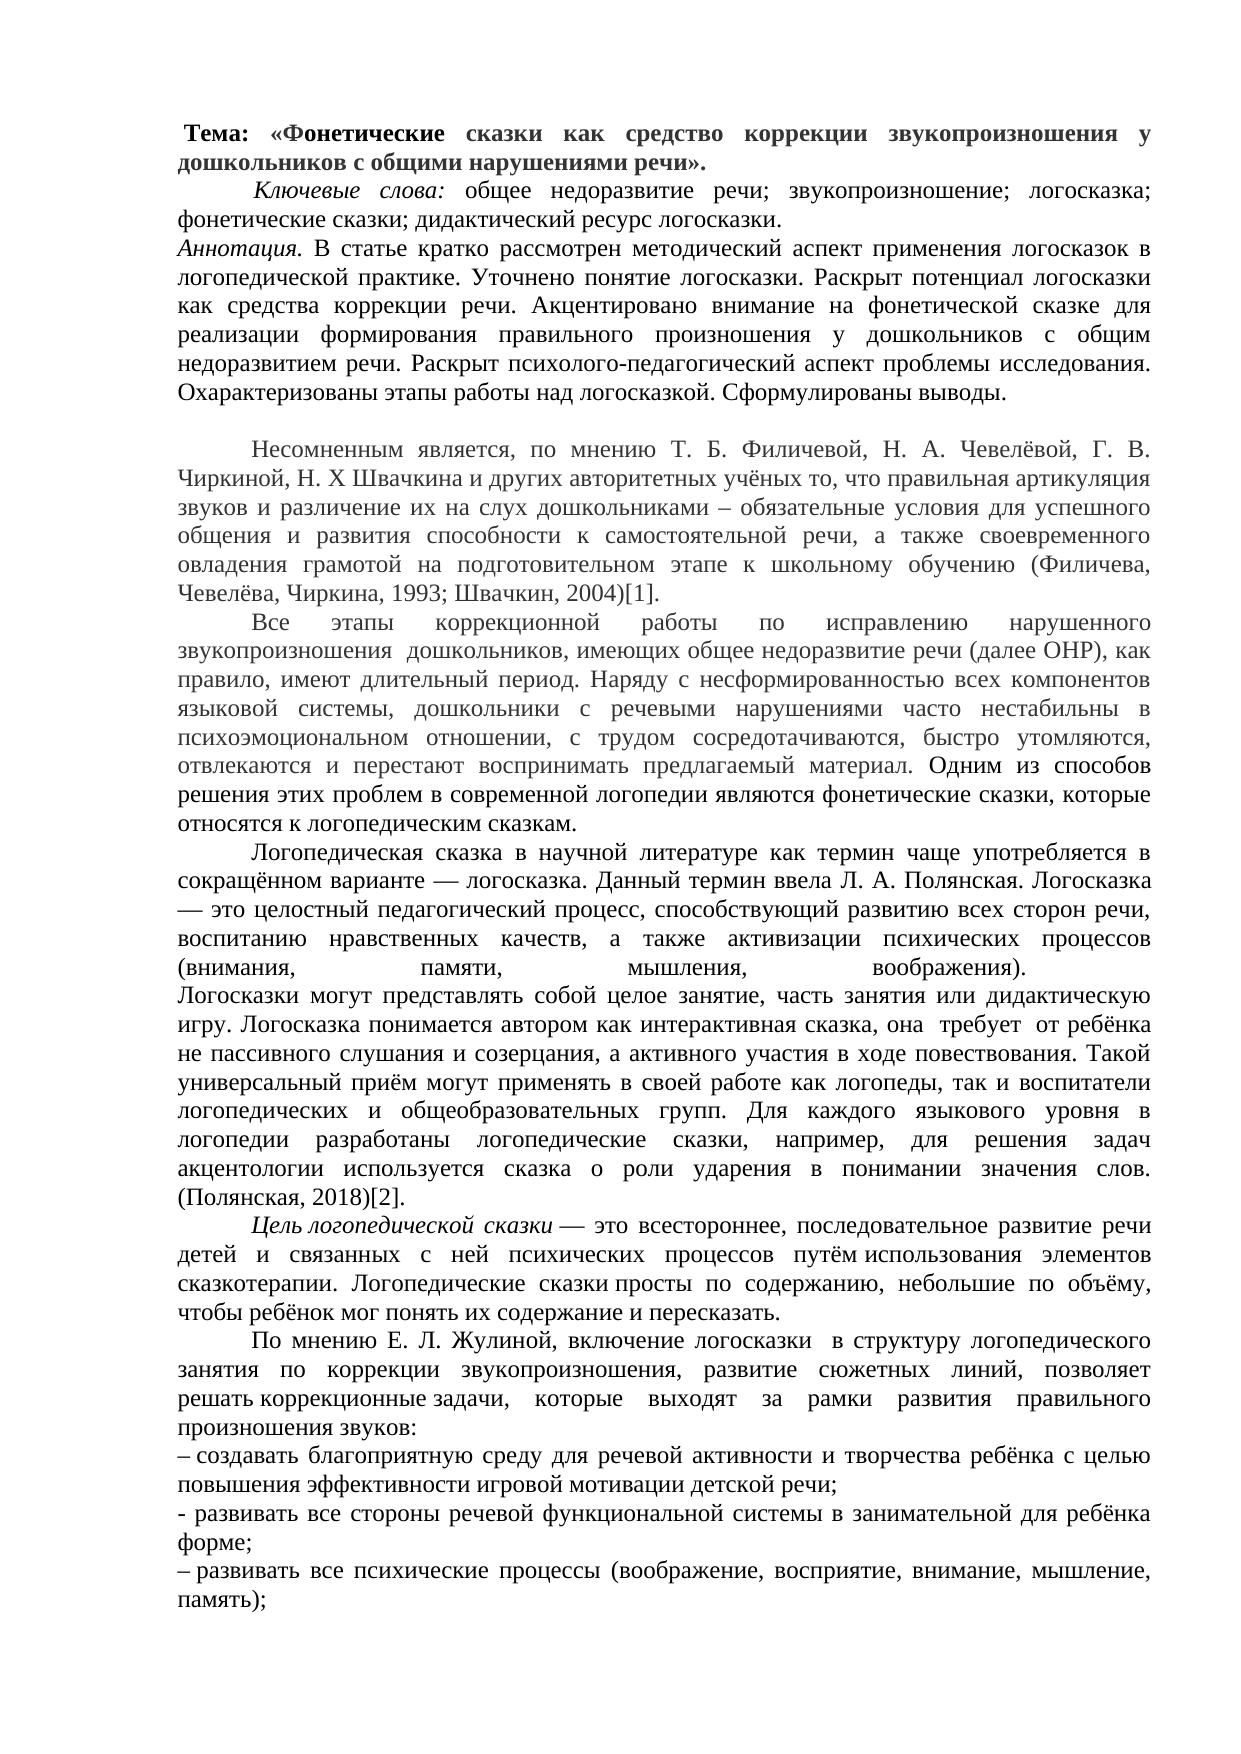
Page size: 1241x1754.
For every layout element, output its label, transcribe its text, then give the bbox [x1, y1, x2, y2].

text Логопедическая сказка в научной литературе как термин чаще употребляется в сокращённом варианте — логосказка. Данный термин ввела Л. А. Полянская. Логосказка — это целостный педагогический процесс, способствующий развитию всех сторон речи, воспитанию нравственных качеств, а также активизации психических процессов (внимания, памяти, мышления, воображения). Логосказки могут представлять собой целое занятие, часть занятия или дидактическую игру. Логосказка понимается автором как интерактивная сказка, она требует от ребёнка не пассивного слушания и созерцания, а активного участия в ходе повествования. Такой универсальный приём могут применять в своей работе как логопеды, так и воспитатели логопедических и общеобразовательных групп. Для каждого языкового уровня в логопедии разработаны логопедические сказки, например, для решения задач акцентологии используется сказка о роли ударения в понимании значения слов. (Полянская, 2018)[2]. [177, 837, 1152, 1211]
text По мнению Е. Л. Жулиной, включение логосказки в структуру логопедического занятия по коррекции звукопроизношения, развитие сюжетных линий, позволяет решать коррекционные задачи, которые выходят за рамки развития правильного произношения звуков: [177, 1326, 1152, 1441]
text Аннотация. В статье кратко рассмотрен методический аспект применения логосказок в логопедической практике. Уточнено понятие логосказки. Раскрыт потенциал логосказки как средства коррекции речи. Акцентировано внимание на фонетической сказке для реализации формирования правильного произношения у дошкольников с общим недоразвитием речи. Раскрыт психолого-педагогический аспект проблемы исследования. Охарактеризованы этапы работы над логосказкой. Сформулированы выводы. [177, 233, 1152, 406]
text Ключевые слова: общее недоразвитие речи; звукопроизношение; логосказка; фонетические сказки; дидактический ресурс логосказки. [177, 176, 1152, 233]
text Несомненным является, по мнению Т. Б. Филичевой, Н. А. Чевелёвой, Г. В. Чиркиной, Н. Х Швачкина и других авторитетных учёных то, что правильная артикуляция звуков и различение их на слух дошкольниками – обязательные условия для успешного общения и развития способности к самостоятельной речи, а также своевременного овладения грамотой на подготовительном этапе к школьному обучению (Филичева, Чевелёва, Чиркина, 1993; Швачкин, 2004)[1]. [177, 434, 1152, 607]
text Тема: «Фонетические сказки как средство коррекции звукопроизношения у дошкольников с общими нарушениями речи». [177, 118, 1152, 176]
text - развивать все стороны речевой функциональной системы в занимательной для ребёнка форме; [177, 1498, 1152, 1556]
text Все этапы коррекционной работы по исправлению нарушенного звукопроизношения дошкольников, имеющих общее недоразвитие речи (далее ОНР), как правило, имеют длительный период. Наряду с несформированностью всех компонентов языковой системы, дошкольники с речевыми нарушениями часто нестабильны в психоэмоциональном отношении, с трудом сосредотачиваются, быстро утомляются, отвлекаются и перестают воспринимать предлагаемый материал. Одним из способов решения этих проблем в современной логопедии являются фонетические сказки, которые относятся к логопедическим сказкам. [177, 607, 1152, 837]
text – развивать все психические процессы (воображение, восприятие, внимание, мышление, память); [177, 1556, 1152, 1613]
text Цель логопедической сказки — это всестороннее, последовательное развитие речи детей и связанных с ней психических процессов путём использования элементов сказкотерапии. Логопедические сказки просты по содержанию, небольшие по объёму, чтобы ребёнок мог понять их содержание и пересказать. [177, 1211, 1152, 1326]
text – создавать благоприятную среду для речевой активности и творчества ребёнка с целью повышения эффективности игровой мотивации детской речи; [177, 1441, 1152, 1498]
